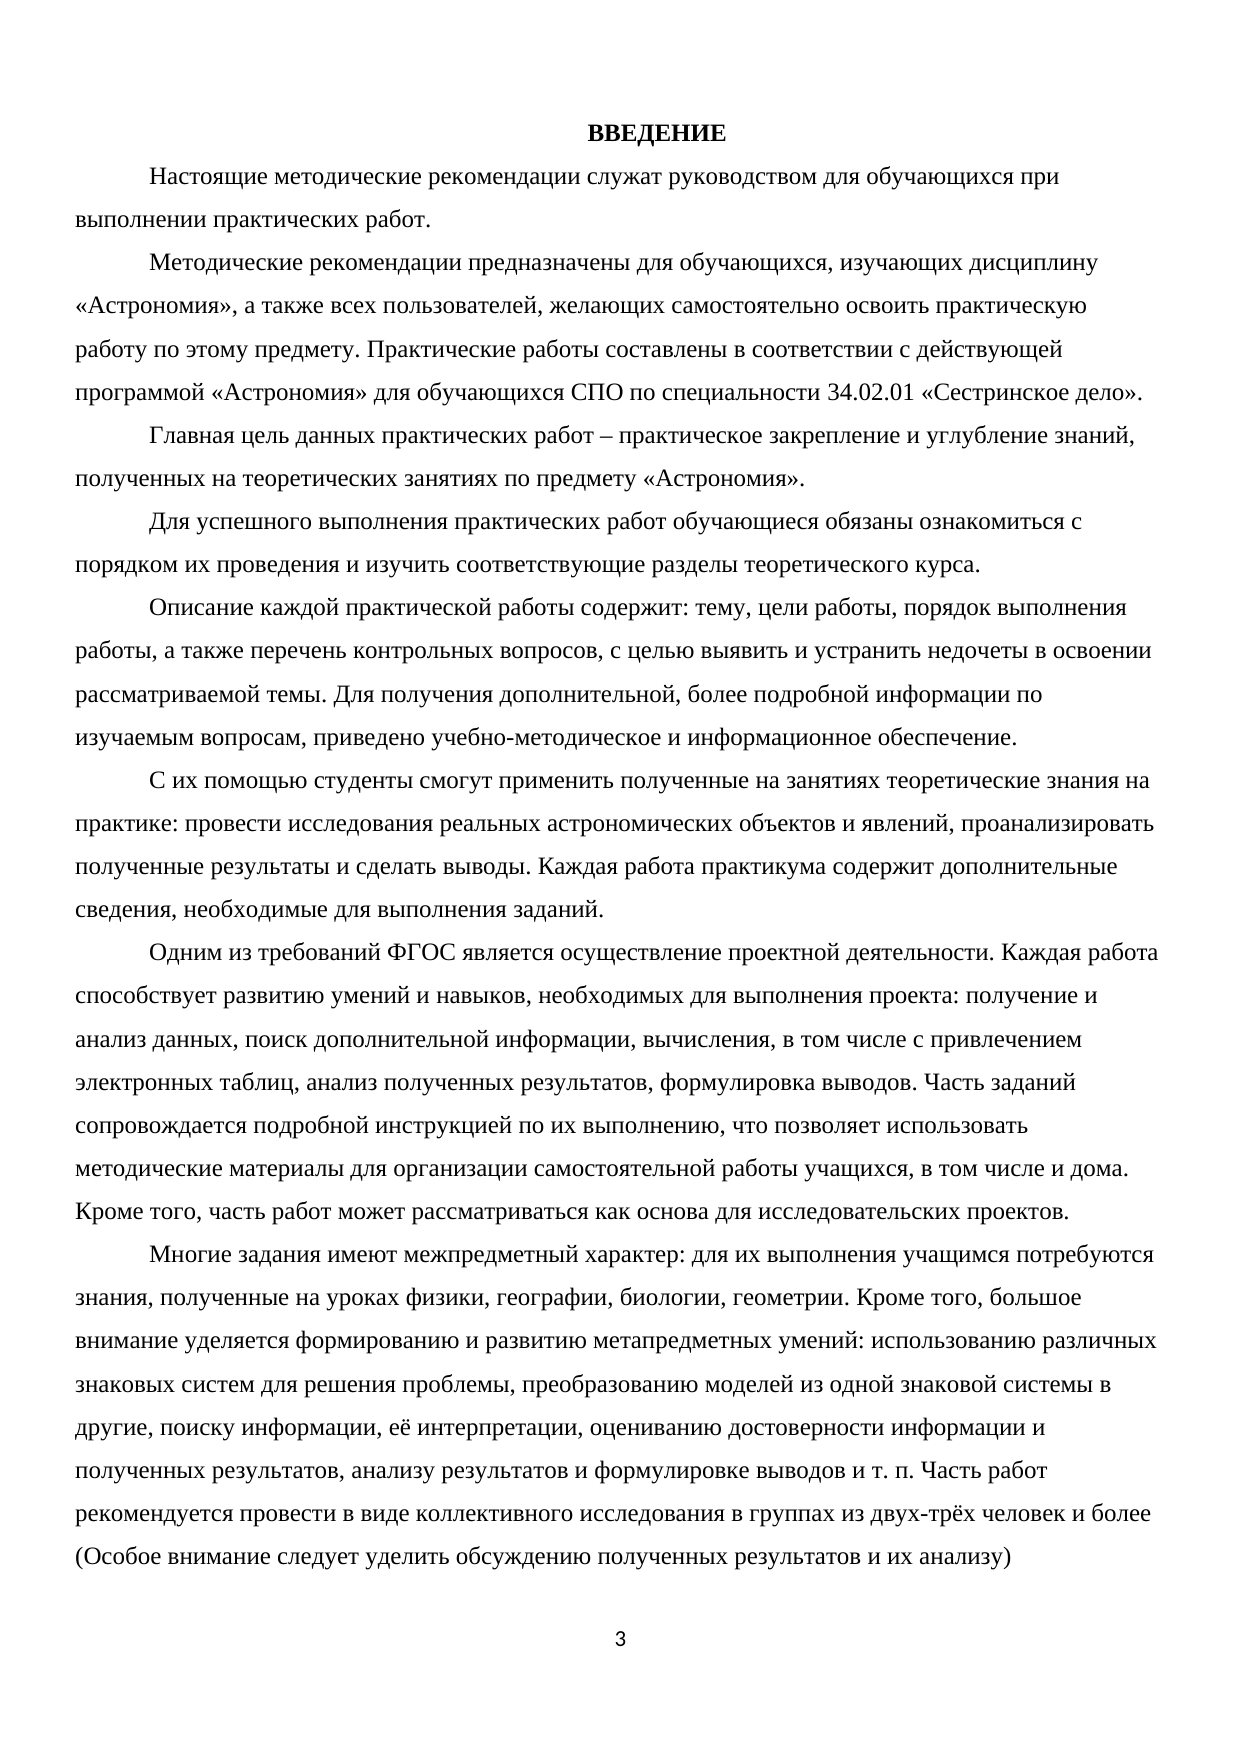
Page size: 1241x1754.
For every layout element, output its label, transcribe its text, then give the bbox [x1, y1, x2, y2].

text Одним из требований ФГОС является осуществление проектной деятельности. Каждая работа способствует развитию умений и навыков, необходимых для выполнения проекта: получение и анализ данных, поиск дополнительной информации, вычисления, в том числе с привлечением электронных таблиц, анализ полученных результатов, формулировка выводов. Часть заданий сопровождается подробной инструкцией по их выполнению, что позволяет использовать методические материалы для организации самостоятельной работы учащихся, в том числе и дома. Кроме того, часть работ может рассматриваться как основа для исследовательских проектов. [75, 937, 1165, 1225]
text Для успешного выполнения практических работ обучающиеся обязаны ознакомиться с порядком их проведения и изучить соответствующие разделы теоретического курса. [75, 506, 1165, 578]
text ВВЕДЕНИЕ [75, 118, 1165, 147]
text Главная цель данных практических работ – практическое закрепление и углубление знаний, полученных на теоретических занятиях по предмету «Астрономия». [75, 420, 1165, 492]
text Настоящие методические рекомендации служат руководством для обучающихся при выполнении практических работ. [75, 161, 1165, 233]
text С их помощью студенты смогут применить полученные на занятиях теоретические знания на практике: провести исследования реальных астрономических объектов и явлений, проанализировать полученные результаты и сделать выводы. Каждая работа практикума содержит дополнительные сведения, необходимые для выполнения заданий. [75, 765, 1165, 923]
text Многие задания имеют межпредметный характер: для их выполнения учащимся потребуются знания, полученные на уроках физики, географии, биологии, геометрии. Кроме того, большое внимание уделяется формированию и развитию метапредметных умений: использованию различных знаковых систем для решения проблемы, преобразованию моделей из одной знаковой системы в другие, поиску информации, её интерпретации, оцениванию достоверности информации и полученных результатов, анализу результатов и формулировке выводов и т. п. Часть работ рекомендуется провести в виде коллективного исследования в группах из двух-трёх человек и более (Особое внимание следует уделить обсуждению полученных результатов и их анализу) [75, 1239, 1165, 1570]
text Описание каждой практической работы содержит: тему, цели работы, порядок выполнения работы, а также перечень контрольных вопросов, с целью выявить и устранить недочеты в освоении рассматриваемой темы. Для получения дополнительной, более подробной информации по изучаемым вопросам, приведено учебно-методическое и информационное обеспечение. [75, 592, 1165, 751]
text Методические рекомендации предназначены для обучающихся, изучающих дисциплину «Астрономия», а также всех пользователей, желающих самостоятельно освоить практическую работу по этому предмету. Практические работы составлены в соответствии с действующей программой «Астрономия» для обучающихся СПО по специальности 34.02.01 «Сестринское дело». [75, 247, 1165, 406]
